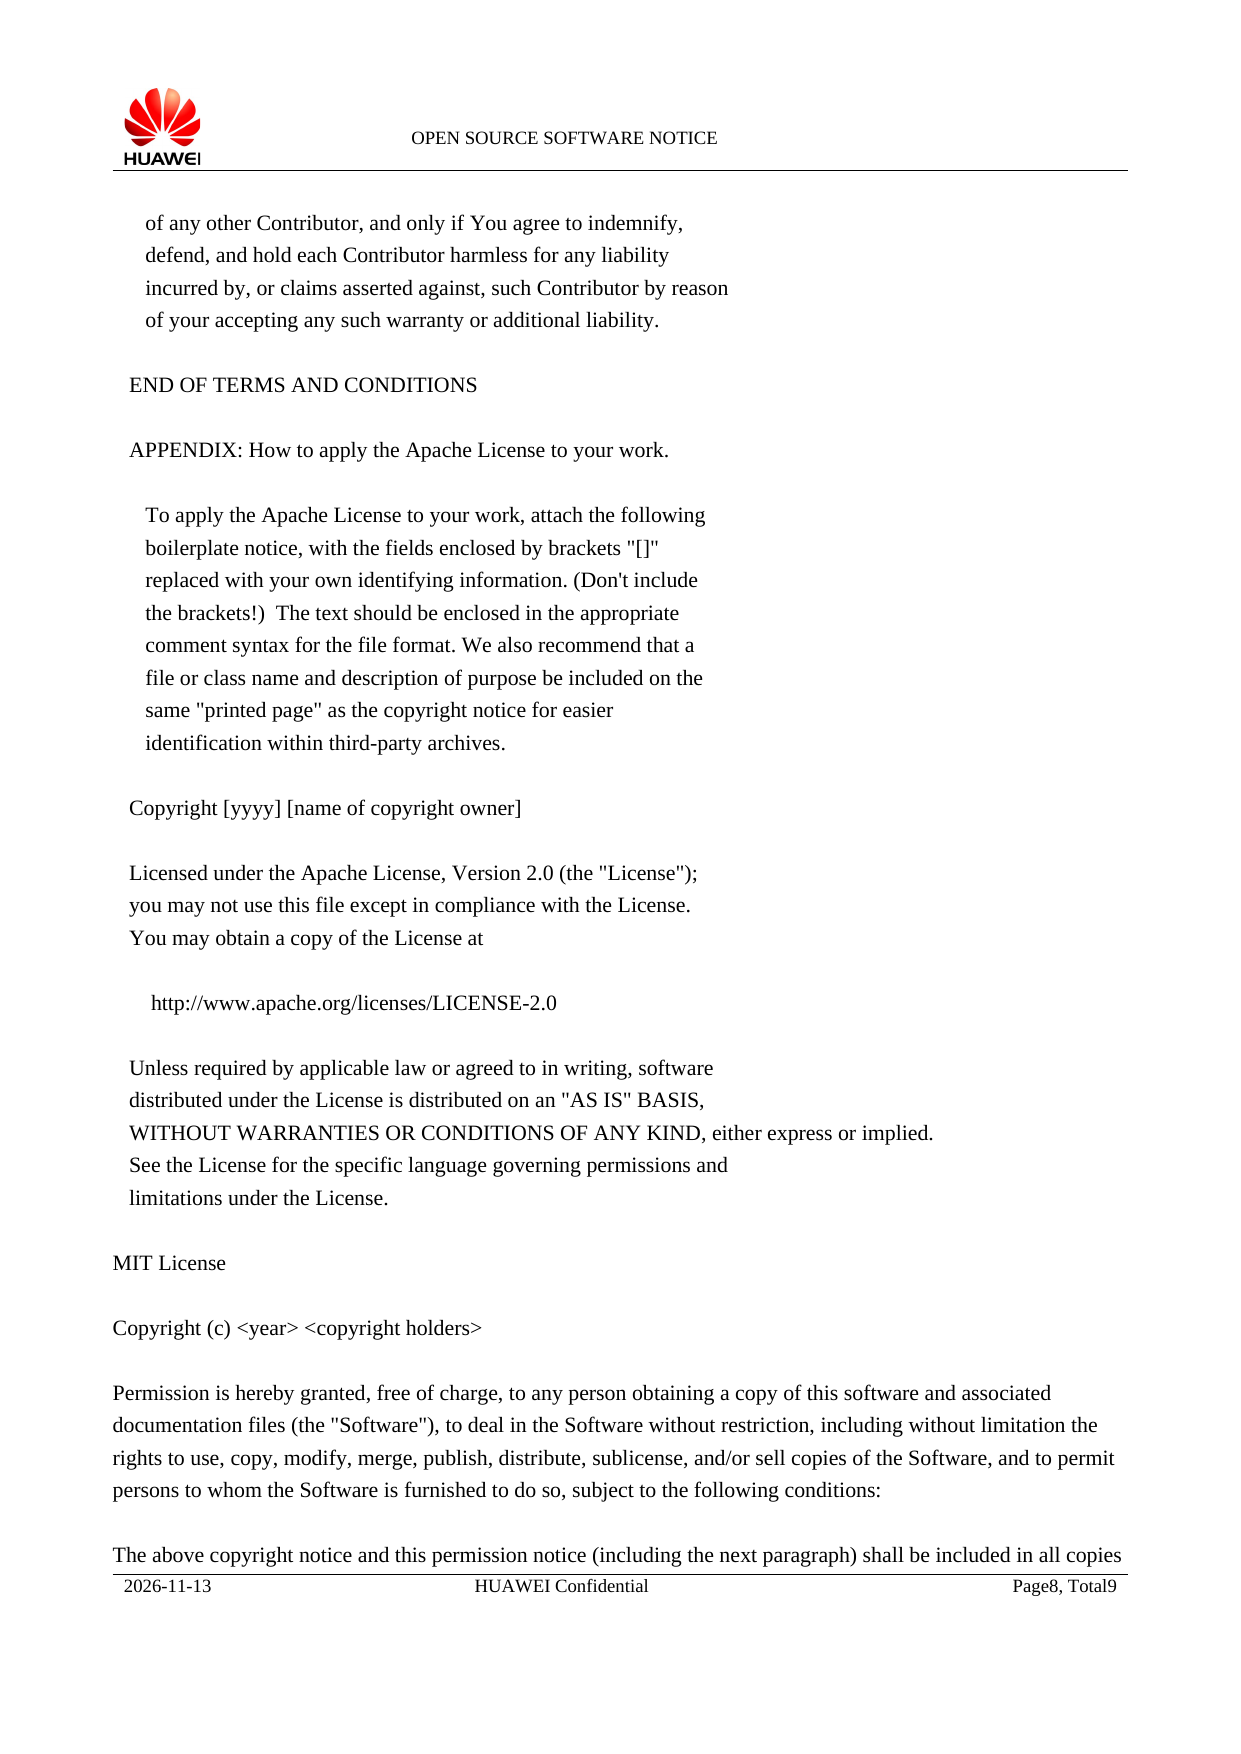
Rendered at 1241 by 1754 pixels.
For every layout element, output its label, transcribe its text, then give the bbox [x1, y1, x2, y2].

picture [124, 88, 201, 165]
